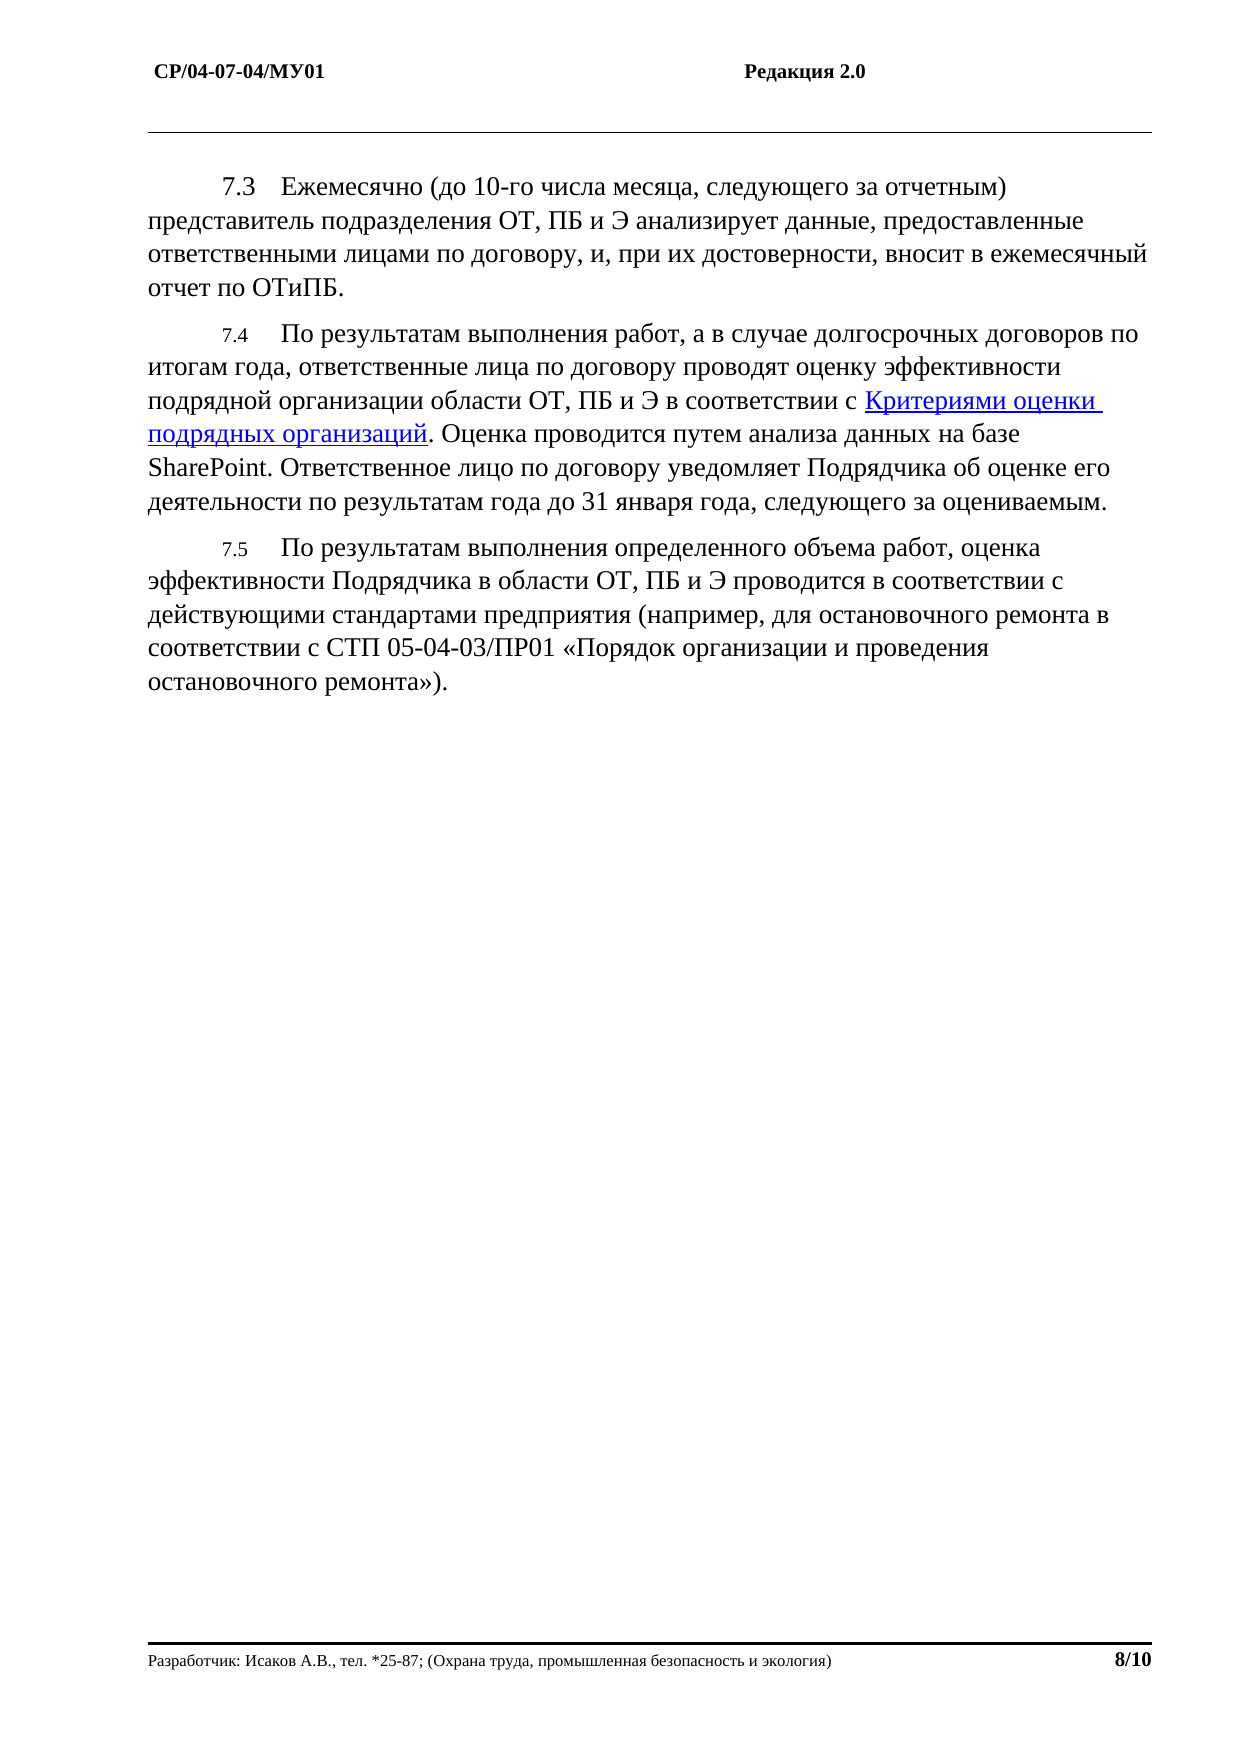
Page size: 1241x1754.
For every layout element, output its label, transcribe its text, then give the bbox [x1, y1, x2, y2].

text По результатам выполнения работ, а в случае долгосрочных договоров по итогам года, ответственные лица по договору проводят оценку эффективности подрядной организации области ОТ, ПБ и Э в соответствии с Критериями оценки подрядных организаций. Оценка проводится путем анализа данных на базе SharePoint. Ответственное лицо по договору уведомляет Подрядчика об оценке его деятельности по результатам года до 31 января года, следующего за оцениваемым. [148, 317, 1152, 516]
text По результатам выполнения определенного объема работ, оценка эффективности Подрядчика в области ОТ, ПБ и Э проводится в соответствии с действующими стандартами предприятия (например, для остановочного ремонта в соответствии с СТП 05-04-03/ПР01 «Порядок организации и проведения остановочного ремонта»). [148, 531, 1152, 696]
text Ежемесячно (до 10-го числа месяца, следующего за отчетным) представитель подразделения ОТ, ПБ и Э анализирует данные, предоставленные ответственными лицами по договору, и, при их достоверности, вносит в ежемесячный отчет по ОТиПБ. [148, 170, 1152, 302]
